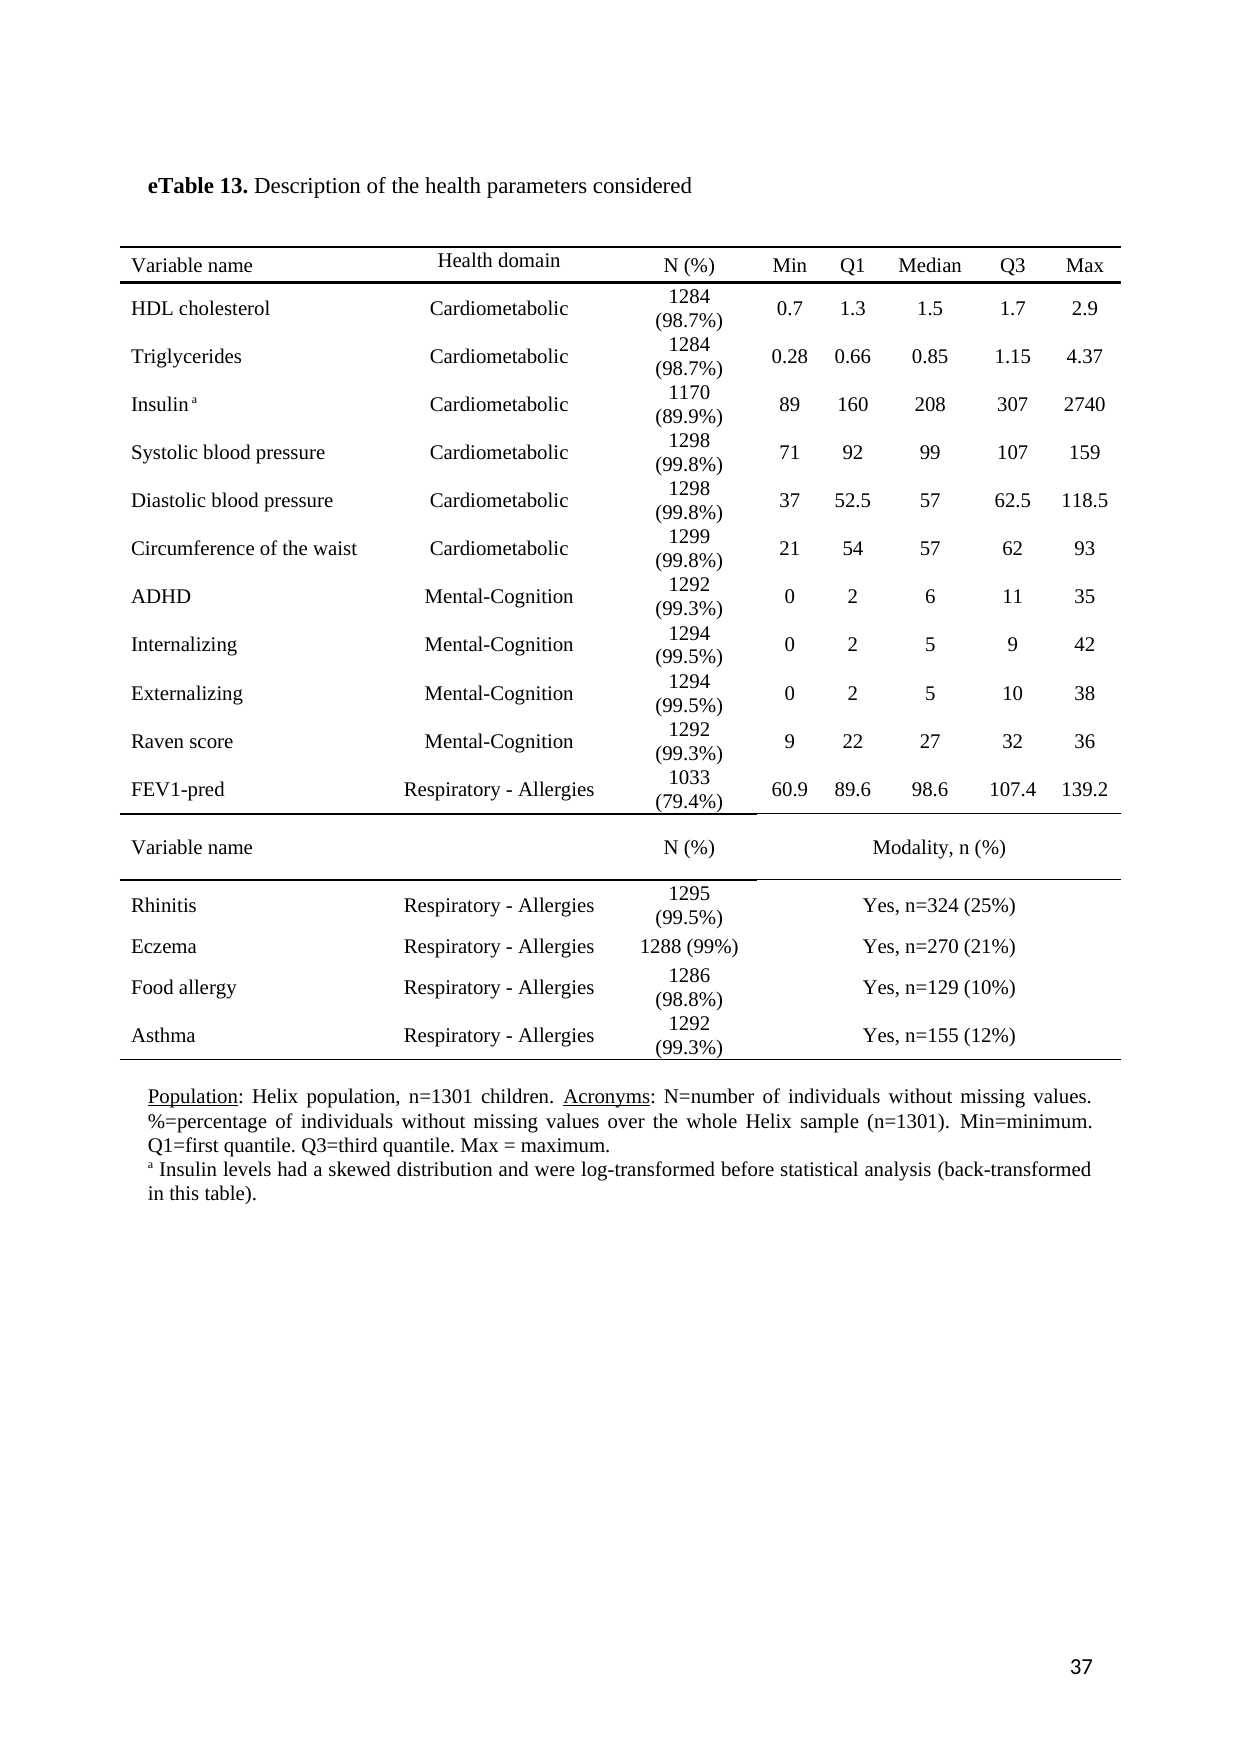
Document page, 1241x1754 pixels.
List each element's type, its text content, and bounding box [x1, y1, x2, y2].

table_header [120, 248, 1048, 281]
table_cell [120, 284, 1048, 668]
subtitle eTable 13. Description of the health parameters considered [148, 173, 1093, 199]
text a Insulin levels had a skewed distribution and were log-transformed before statistical analysis (back-transformed in this table). [148, 1157, 1093, 1205]
text Population: Helix population, n=1301 children. Acronyms: N=number of individuals without missing values. %=percentage of individuals without missing values over the whole Helix sample (n=1301). Min=minimum. Q1=first quantile. Q3=third quantile. Max = maximum. [148, 1060, 1093, 1157]
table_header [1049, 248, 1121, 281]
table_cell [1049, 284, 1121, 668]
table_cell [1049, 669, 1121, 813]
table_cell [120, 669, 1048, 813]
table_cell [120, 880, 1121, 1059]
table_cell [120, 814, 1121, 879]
